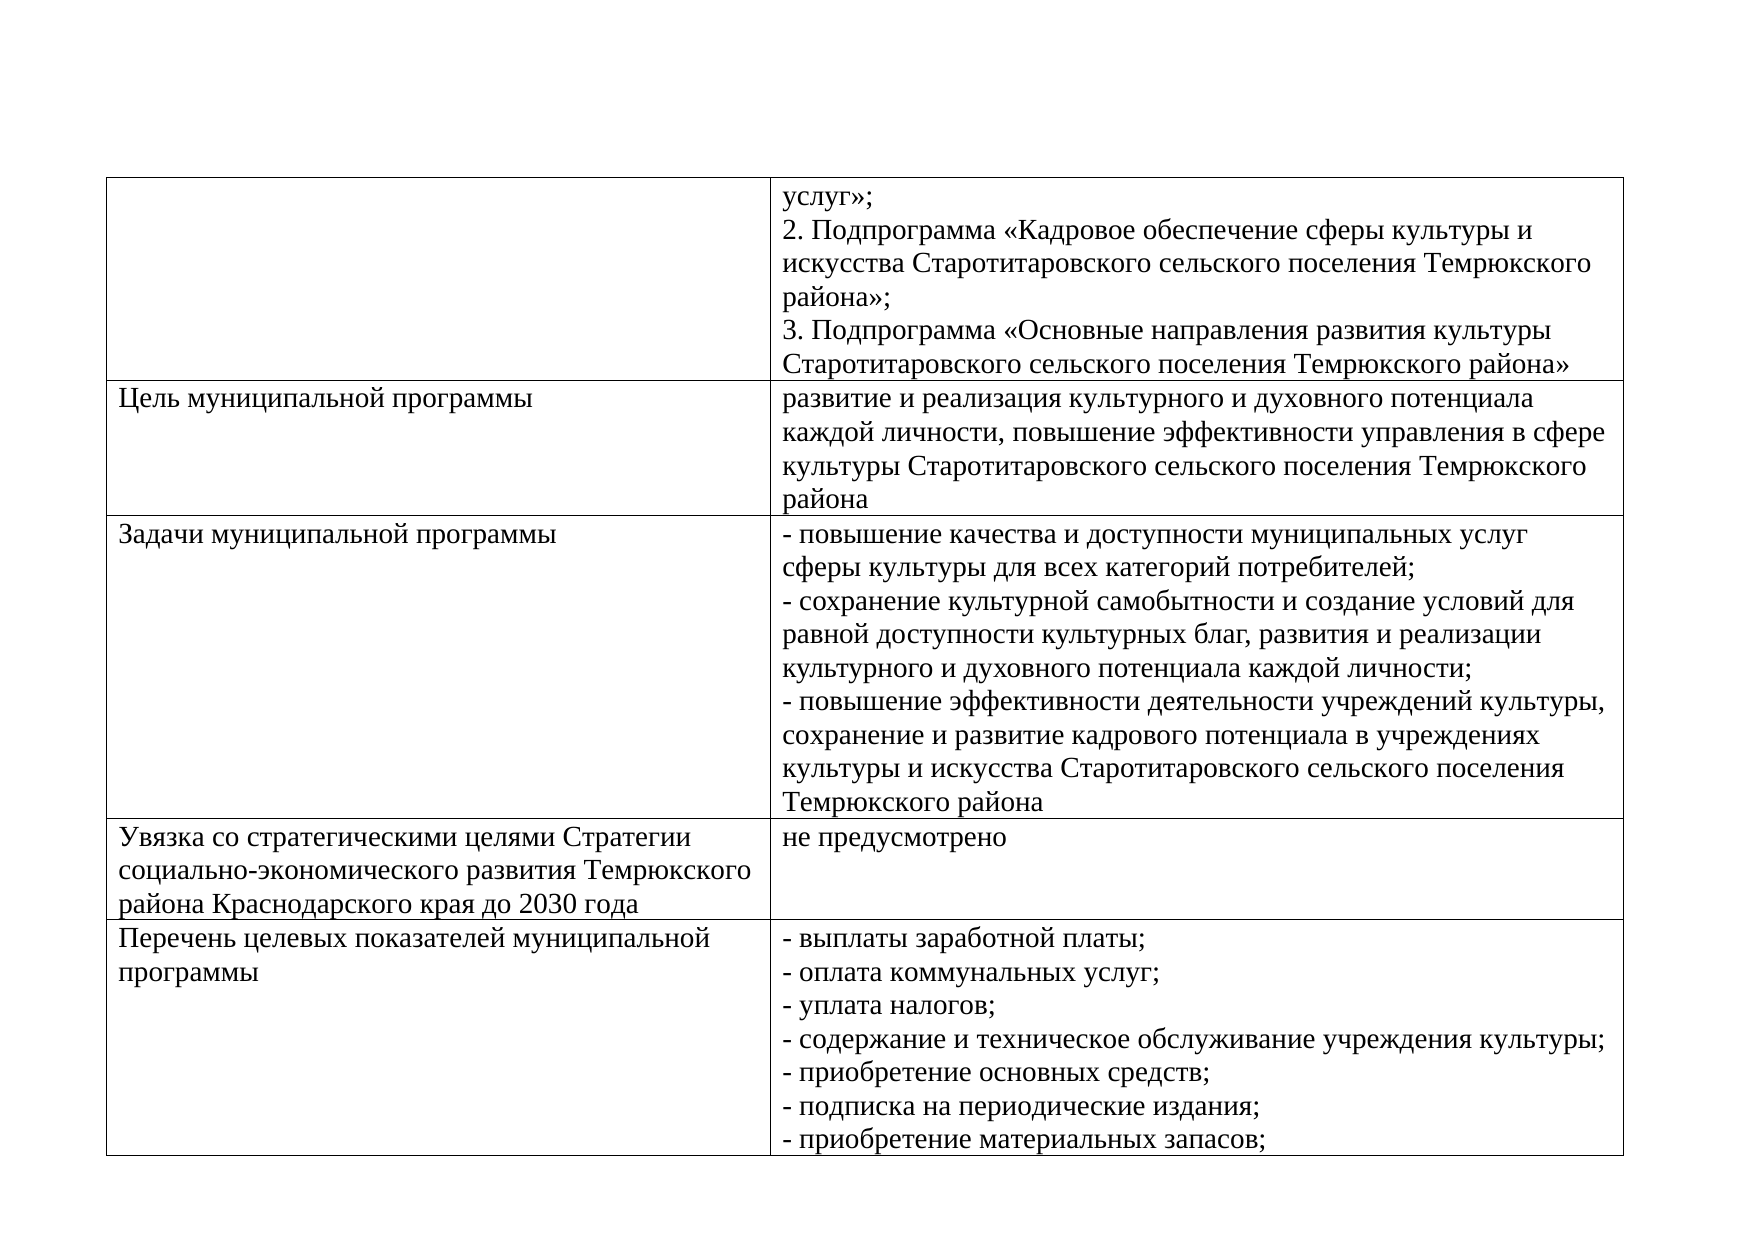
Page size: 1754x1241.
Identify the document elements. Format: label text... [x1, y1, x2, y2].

table_cell - повышение качества и доступности муниципальных услуг сферы культуры для всех категорий потребителей; - сохранение культурной самобытности и создание условий для равной доступности культурных благ, развития и реализации культурного и духовного потенциала каждой личности; - повышение эффективности деятельности учреждений культуры, сохранение и развитие кадрового потенциала в учреждениях культуры и искусства Старотитаровского сельского поселения Темрюкского района [771, 516, 1623, 818]
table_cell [107, 178, 770, 379]
table_cell Увязка со стратегическими целями Стратегии социально-экономического развития Темрюкского района Краснодарского края до 2030 года [107, 819, 770, 919]
table_cell Задачи муниципальной программы [107, 516, 770, 818]
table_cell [771, 920, 1623, 1155]
table_cell развитие и реализация культурного и духовного потенциала каждой личности, повышение эффективности управления в сфере культуры Старотитаровского сельского поселения Темрюкского района [771, 381, 1623, 515]
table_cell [771, 178, 1623, 379]
table_cell не предусмотрено [771, 819, 1623, 919]
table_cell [107, 920, 770, 1155]
table_cell Цель муниципальной программы [107, 381, 770, 515]
